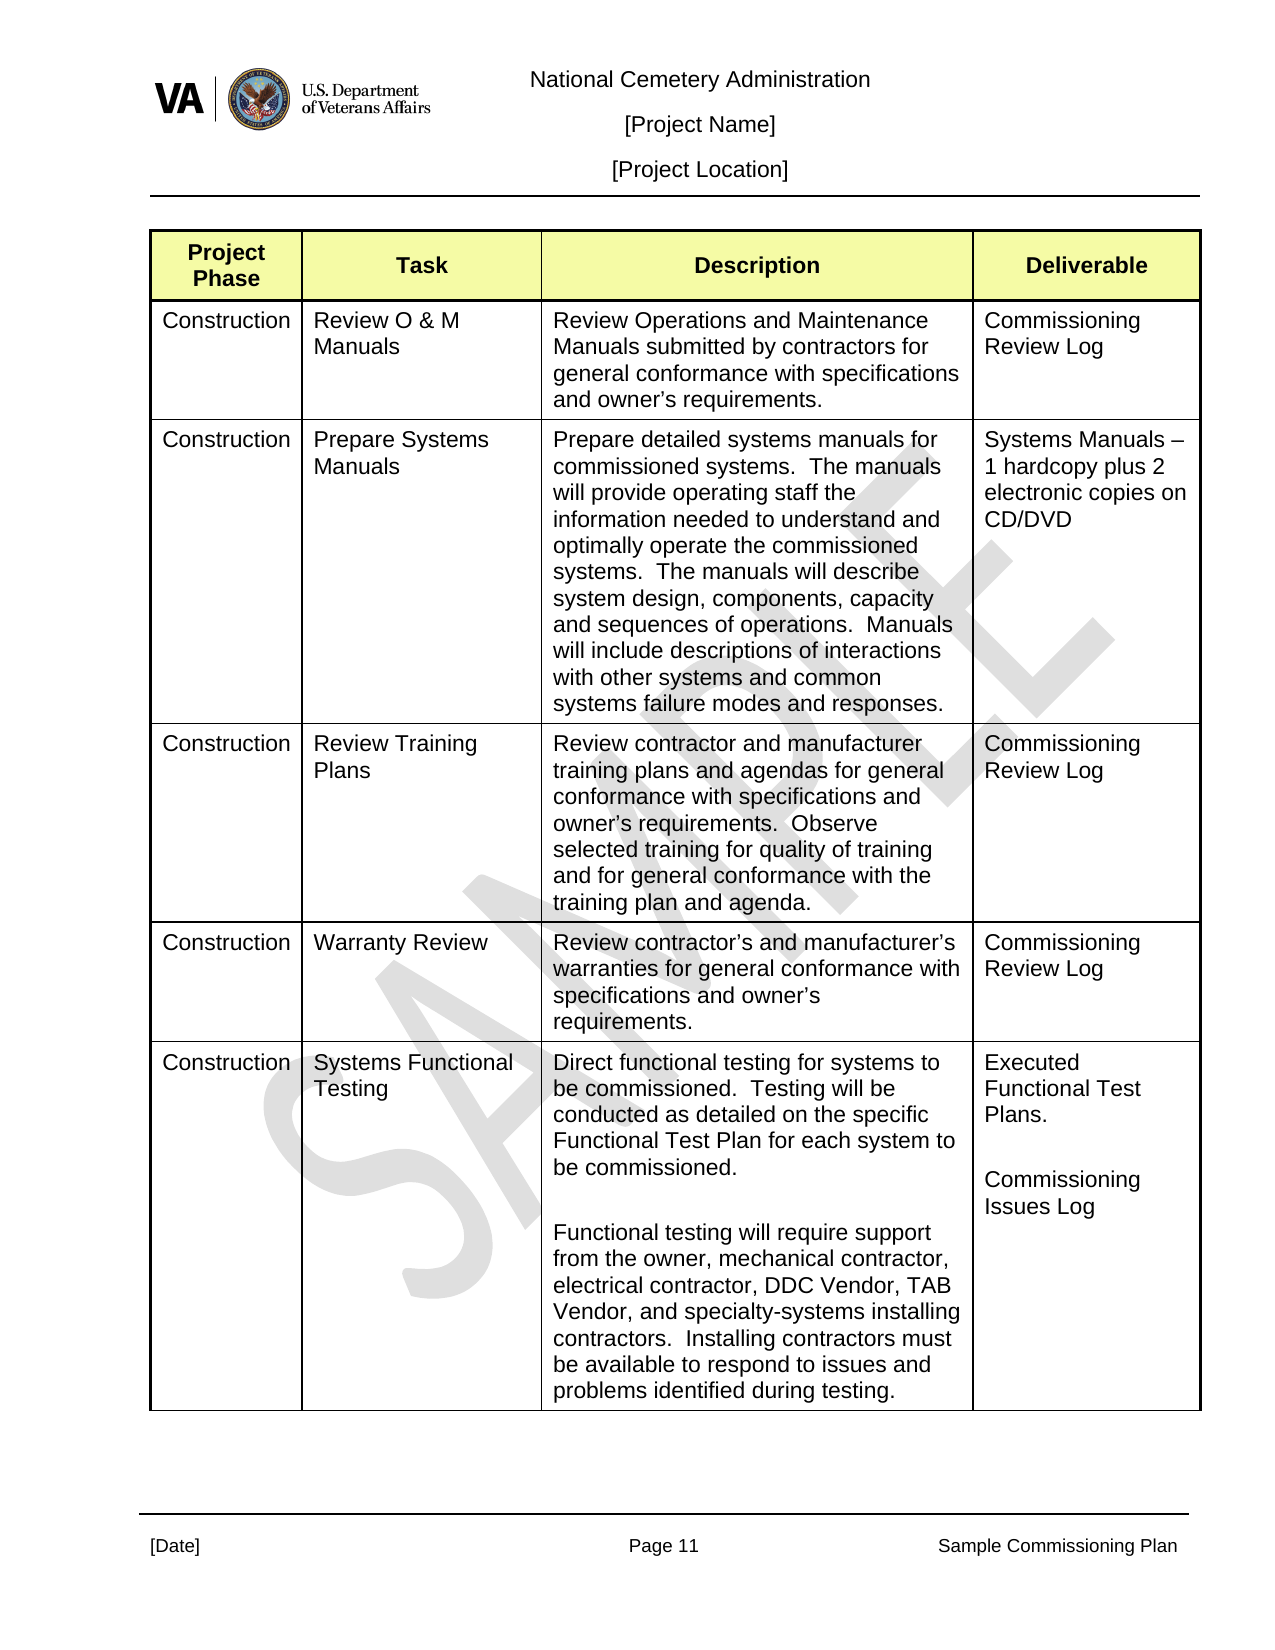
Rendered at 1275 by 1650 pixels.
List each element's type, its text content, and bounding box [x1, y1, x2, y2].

table_cell Review Training Plans [303, 724, 541, 921]
table_cell Direct functional testing for systems to be commissioned. Testing will be conducted as detailed on the specific Functional Test Plan for each system to be commissioned. Functional testing will require support from the owner, mechanical contractor, electrical contractor, DDC Vendor, TAB Vendor, and specialty-systems installing contractors. Installing contractors must be available to respond to issues and problems identified during testing. [542, 1042, 972, 1410]
table_cell Construction [152, 420, 301, 723]
table_cell Commissioning Review Log [974, 724, 1199, 921]
table_cell Prepare Systems Manuals [303, 420, 541, 723]
table_cell Construction [152, 1042, 301, 1410]
table_cell Review contractor’s and manufacturer’s warranties for general conformance with specifications and owner’s requirements. [542, 923, 972, 1041]
table_cell Review Operations and Maintenance Manuals submitted by contractors for general conformance with specifications and owner’s requirements. [542, 302, 972, 419]
table_cell Review contractor and manufacturer training plans and agendas for general conformance with specifications and owner’s requirements. Observe selected training for quality of training and for general conformance with the training plan and agenda. [542, 724, 972, 921]
table_cell Commissioning Review Log [974, 302, 1199, 419]
table_header Project Phase [152, 232, 301, 299]
table_cell Systems Functional Testing [303, 1042, 541, 1410]
table_cell Commissioning Review Log [974, 923, 1199, 1041]
table_cell Warranty Review [303, 923, 541, 1041]
table_cell Prepare detailed systems manuals for commissioned systems. The manuals will provide operating staff the information needed to understand and optimally operate the commissioned systems. The manuals will describe system design, components, capacity and sequences of operations. Manuals will include descriptions of interactions with other systems and common systems failure modes and responses. [542, 420, 972, 723]
table_header Description [542, 232, 972, 299]
table_cell Construction [152, 302, 301, 419]
table_header Task [303, 232, 541, 299]
picture [138, 60, 448, 143]
table_cell Review O & M Manuals [303, 302, 541, 419]
table_cell Construction [152, 724, 301, 921]
table_cell Construction [152, 923, 301, 1041]
table_header Deliverable [974, 232, 1199, 299]
table_cell Executed Functional Test Plans. Commissioning Issues Log [974, 1042, 1199, 1410]
table_cell Systems Manuals – 1 hardcopy plus 2 electronic copies on CD/DVD [974, 420, 1199, 723]
